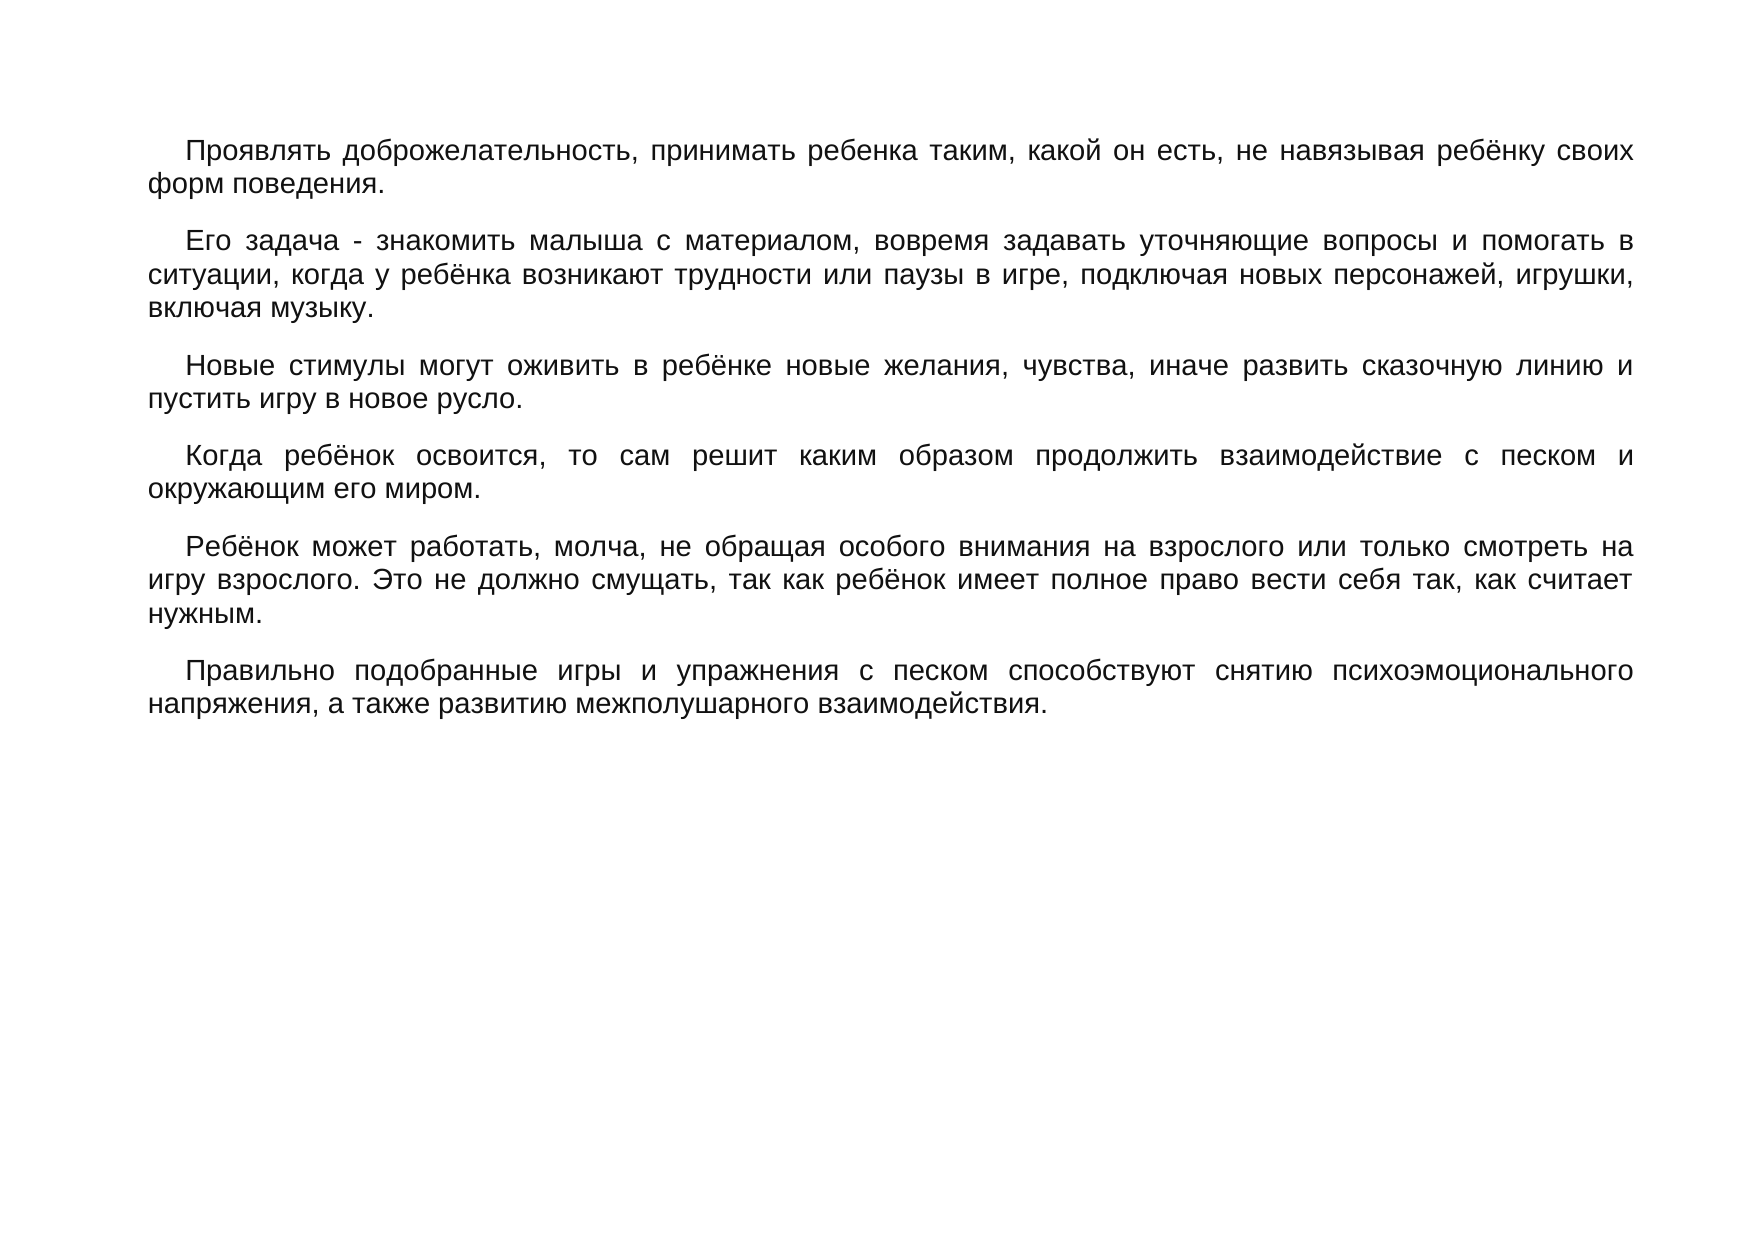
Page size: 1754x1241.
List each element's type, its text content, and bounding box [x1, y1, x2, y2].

text Ребёнок может работать, молча, не обращая особого внимания на взрослого или только смотреть на игру взрослого. Это не должно смущать, так как ребёнок имеет полное право вести себя так, как считает нужным. [148, 528, 1636, 629]
text Новые стимулы могут оживить в ребёнке новые желания, чувства, иначе развить сказочную линию и пустить игру в новое русло. [148, 347, 1636, 414]
text Проявлять доброжелательность, принимать ребенка таким, какой он есть, не навязывая ребёнку своих форм поведения. [148, 133, 1636, 200]
text Его задача - знакомить малыша с материалом, вовремя задавать уточняющие вопросы и помогать в ситуации, когда у ребёнка возникают трудности или паузы в игре, подключая новых персонажей, игрушки, включая музыку. [148, 223, 1636, 324]
text Когда ребёнок освоится, то сам решит каким образом продолжить взаимодействие с песком и окружающим его миром. [148, 438, 1636, 505]
text Правильно подобранные игры и упражнения с песком способствуют снятию психоэмоционального напряжения, а также развитию межполушарного взаимодействия. [148, 653, 1636, 720]
